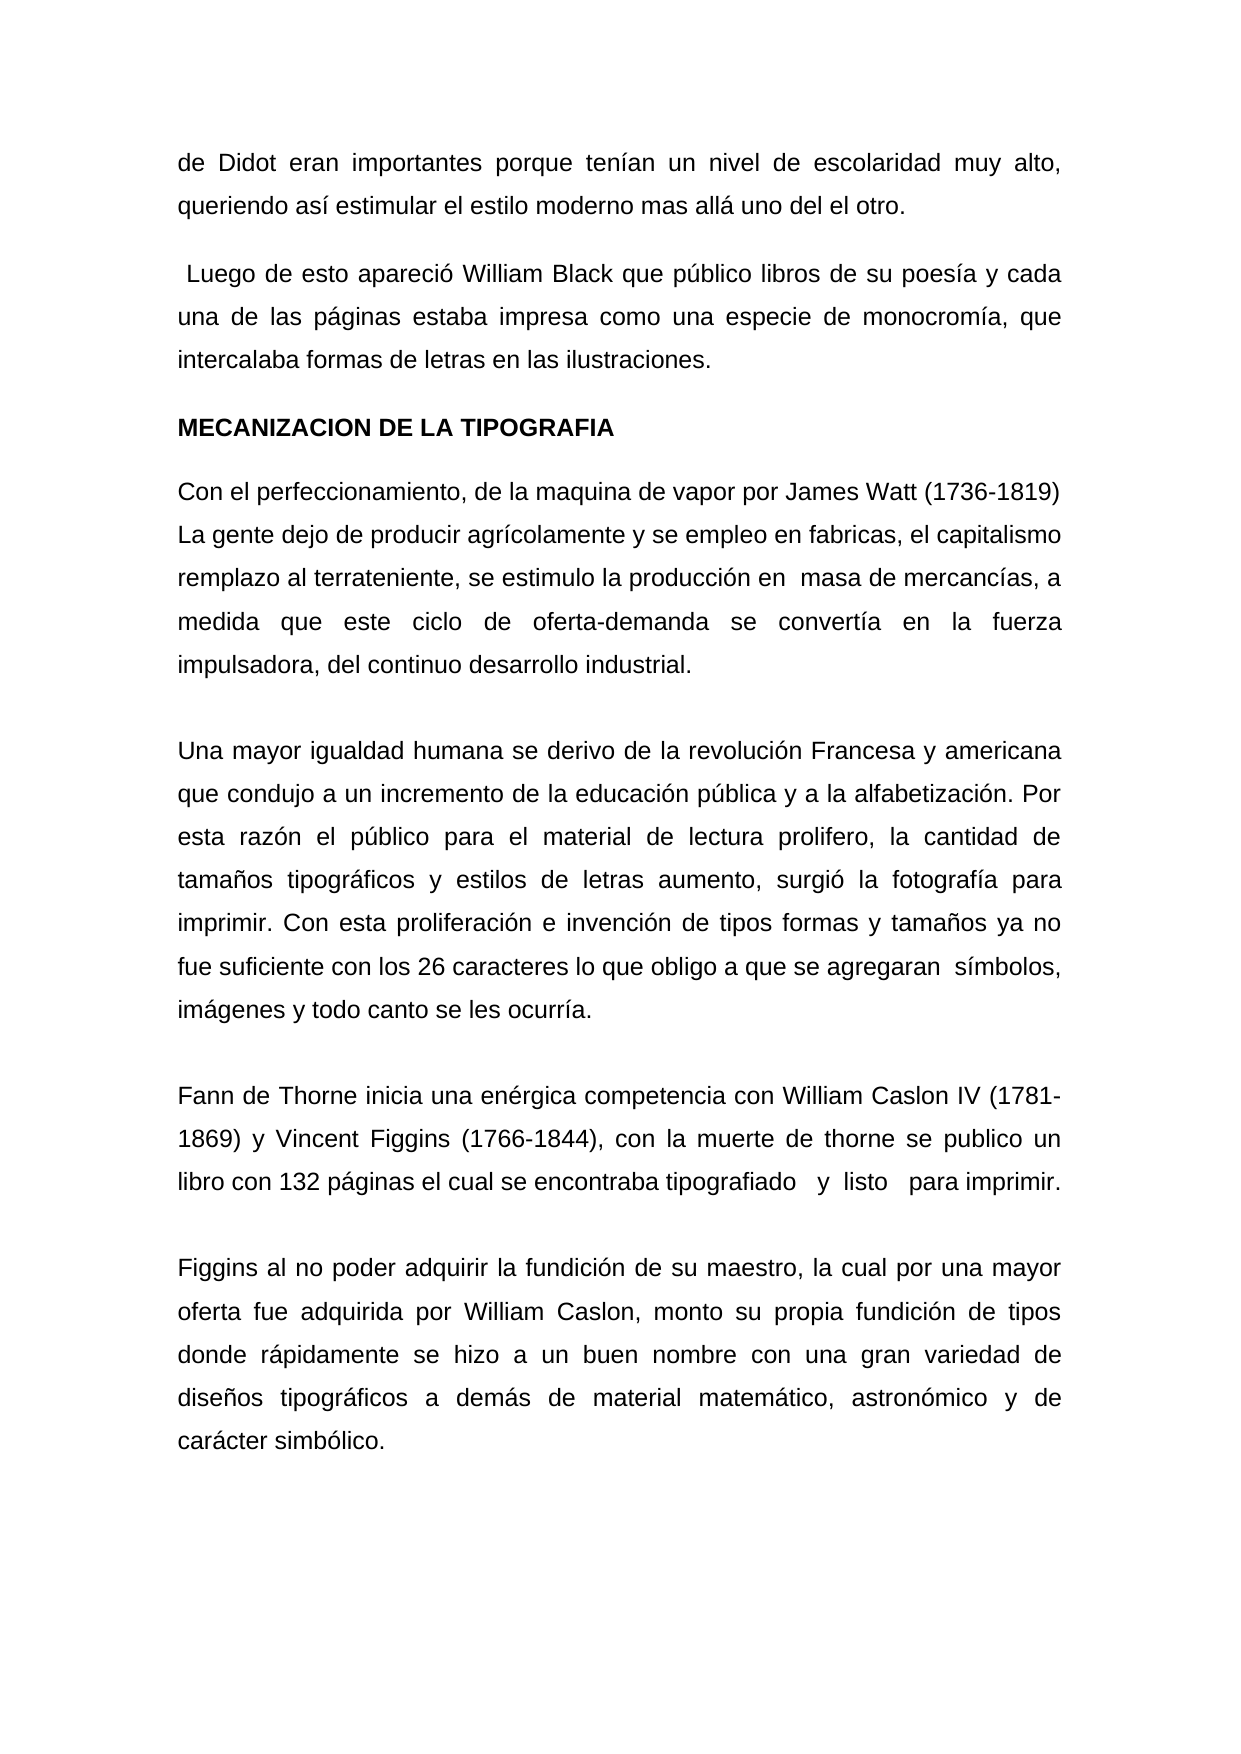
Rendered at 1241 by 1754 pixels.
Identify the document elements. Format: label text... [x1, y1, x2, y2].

text Con el perfeccionamiento, de la maquina de vapor por James Watt (1736-1819) [177, 477, 1063, 506]
text Figgins al no poder adquirir la fundición de su maestro, la cual por una mayor oferta fue adquirida por William Caslon, monto su propia fundición de tipos donde rápidamente se hizo a un buen nombre con una gran variedad de diseños tipográficos a demás de material matemático, astronómico y de carácter simbólico. [177, 1253, 1063, 1455]
text Fann de Thorne inicia una enérgica competencia con William Caslon IV (1781-1869) y Vincent Figgins (1766-1844), con la muerte de thorne se publico un libro con 132 páginas el cual se encontraba tipografiado y listo para imprimir. [177, 1081, 1063, 1196]
text La gente dejo de producir agrícolamente y se empleo en fabricas, el capitalismo remplazo al terrateniente, se estimulo la producción en masa de mercancías, a medida que este ciclo de oferta-demanda se convertía en la fuerza impulsadora, del continuo desarrollo industrial. [177, 520, 1063, 678]
text Luego de esto apareció William Black que público libros de su poesía y cada una de las páginas estaba impresa como una especie de monocromía, que intercalaba formas de letras en las ilustraciones. [177, 259, 1063, 374]
text Una mayor igualdad humana se derivo de la revolución Francesa y americana que condujo a un incremento de la educación pública y a la alfabetización. Por esta razón el público para el material de lectura prolifero, la cantidad de tamaños tipográficos y estilos de letras aumento, surgió la fotografía para imprimir. Con esta proliferación e invención de tipos formas y tamaños ya no fue suficiente con los 26 caracteres lo que obligo a que se agregaran símbolos, imágenes y todo canto se les ocurría. [177, 736, 1063, 1023]
text MECANIZACION DE LA TIPOGRAFIA [177, 413, 1063, 442]
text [177, 148, 1063, 219]
